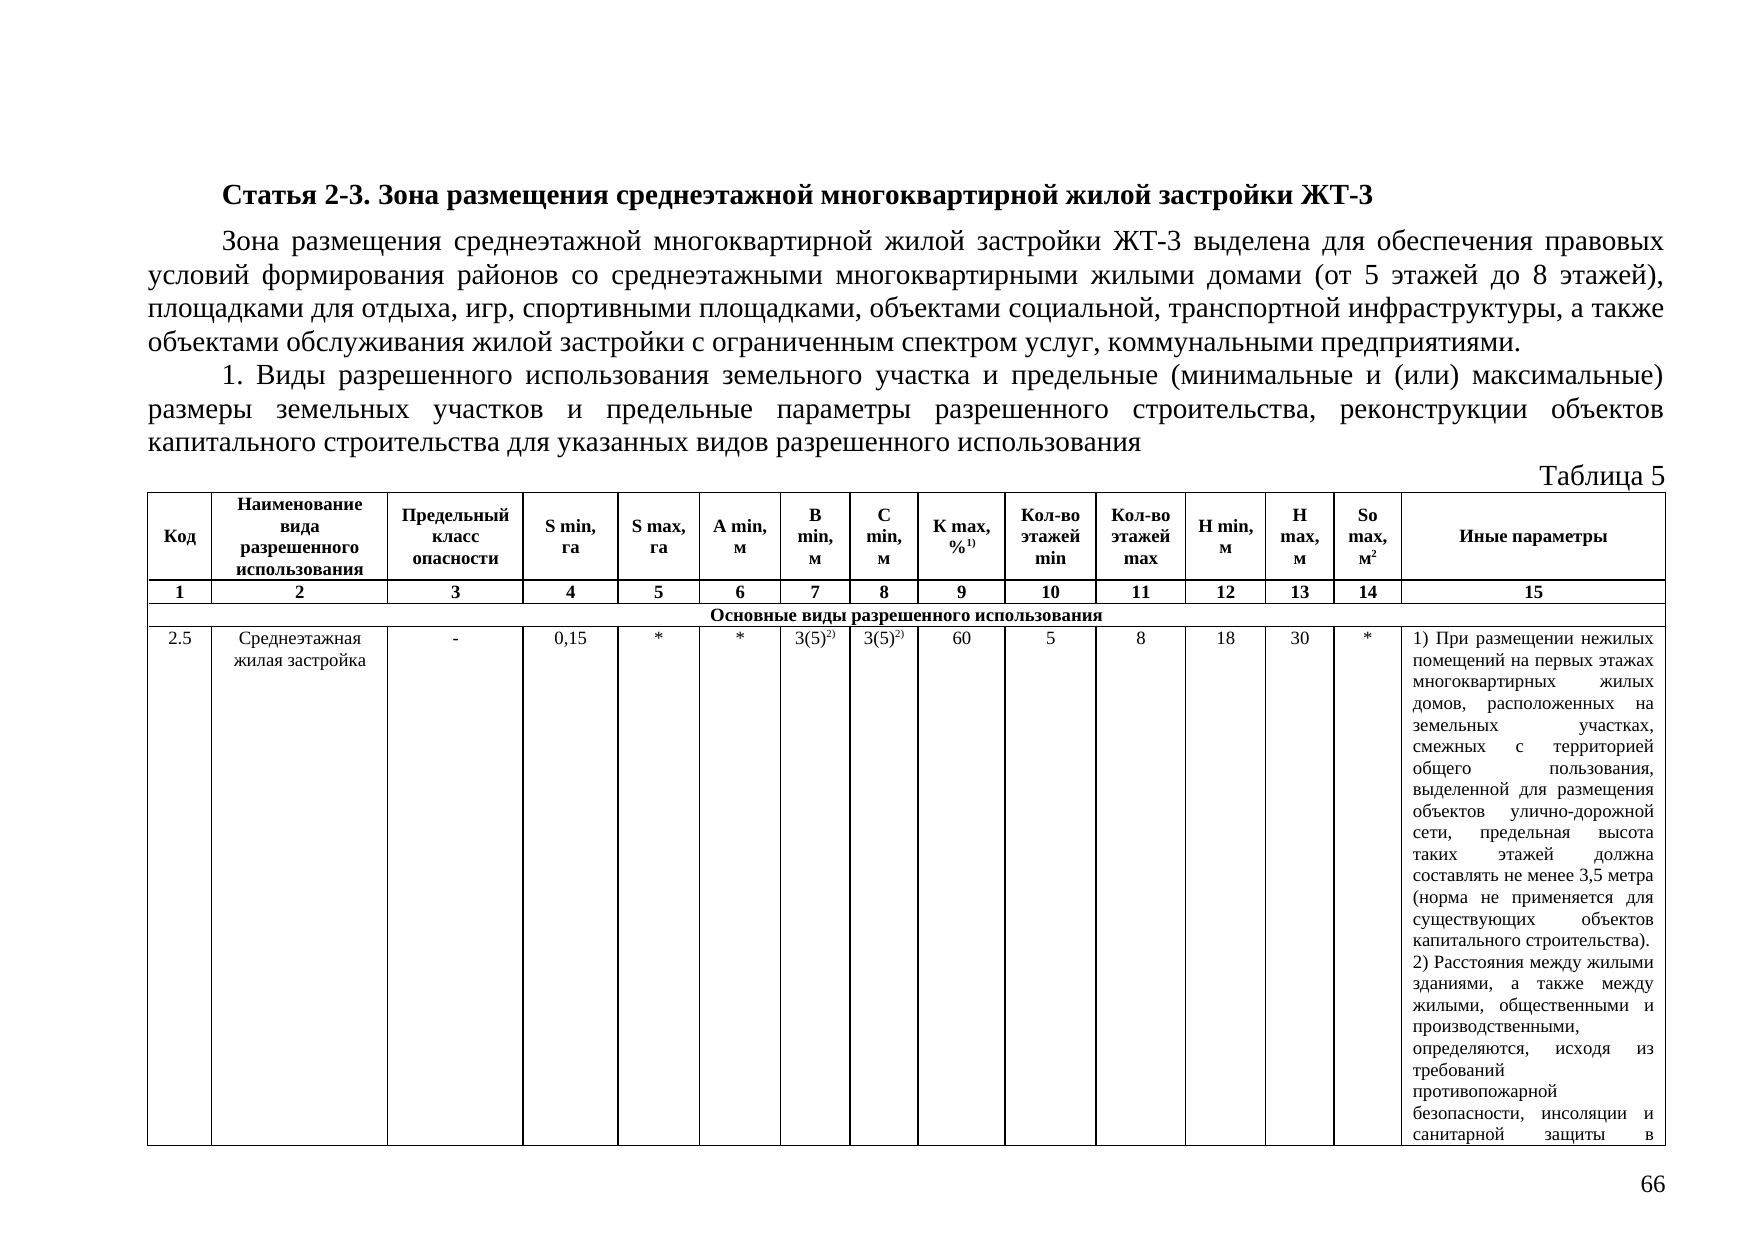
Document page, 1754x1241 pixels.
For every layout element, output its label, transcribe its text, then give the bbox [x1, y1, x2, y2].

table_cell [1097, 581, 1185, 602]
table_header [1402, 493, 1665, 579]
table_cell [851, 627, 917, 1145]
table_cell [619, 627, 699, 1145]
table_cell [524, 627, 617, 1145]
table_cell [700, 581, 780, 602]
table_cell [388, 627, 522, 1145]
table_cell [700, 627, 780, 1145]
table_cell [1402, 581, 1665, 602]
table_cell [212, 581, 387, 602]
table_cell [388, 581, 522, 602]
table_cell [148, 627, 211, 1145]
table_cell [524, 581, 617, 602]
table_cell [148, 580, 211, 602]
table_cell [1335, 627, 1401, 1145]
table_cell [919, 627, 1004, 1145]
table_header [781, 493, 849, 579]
subtitle Статья 2-3. Зона размещения среднеэтажной многоквартирной жилой застройки ЖТ-3 [148, 177, 1665, 211]
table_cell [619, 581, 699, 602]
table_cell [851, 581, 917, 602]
text 1. Виды разрешенного использования земельного участка и предельные (минимальные и (или) максимальные) размеры земельных участков и предельные параметры разрешенного строительства, реконструкции объектов капитального строительства для указанных видов разрешенного использования [148, 357, 1665, 458]
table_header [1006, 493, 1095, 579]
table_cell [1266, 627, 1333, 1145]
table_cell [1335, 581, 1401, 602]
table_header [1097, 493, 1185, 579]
text Таблица 5 [148, 458, 1665, 492]
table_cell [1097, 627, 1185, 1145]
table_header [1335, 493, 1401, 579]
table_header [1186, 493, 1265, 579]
text Зона размещения среднеэтажной многоквартирной жилой застройки ЖТ-3 выделена для обеспечения правовых условий формирования районов со среднеэтажными многоквартирными жилыми домами (от 5 этажей до 8 этажей), площадками для отдыха, игр, спортивными площадками, объектами социальной, транспортной инфраструктуры, а также объектами обслуживания жилой застройки с ограниченным спектром услуг, коммунальными предприятиями. [148, 223, 1665, 357]
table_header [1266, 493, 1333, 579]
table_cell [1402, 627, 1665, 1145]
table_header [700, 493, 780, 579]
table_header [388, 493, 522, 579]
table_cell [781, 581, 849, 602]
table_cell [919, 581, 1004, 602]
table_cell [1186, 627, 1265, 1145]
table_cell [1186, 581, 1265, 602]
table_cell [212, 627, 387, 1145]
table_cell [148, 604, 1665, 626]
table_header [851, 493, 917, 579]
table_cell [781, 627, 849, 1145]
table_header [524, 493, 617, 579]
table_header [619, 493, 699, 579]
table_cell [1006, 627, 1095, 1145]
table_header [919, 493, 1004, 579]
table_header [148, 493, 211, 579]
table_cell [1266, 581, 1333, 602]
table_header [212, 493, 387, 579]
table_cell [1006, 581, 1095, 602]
